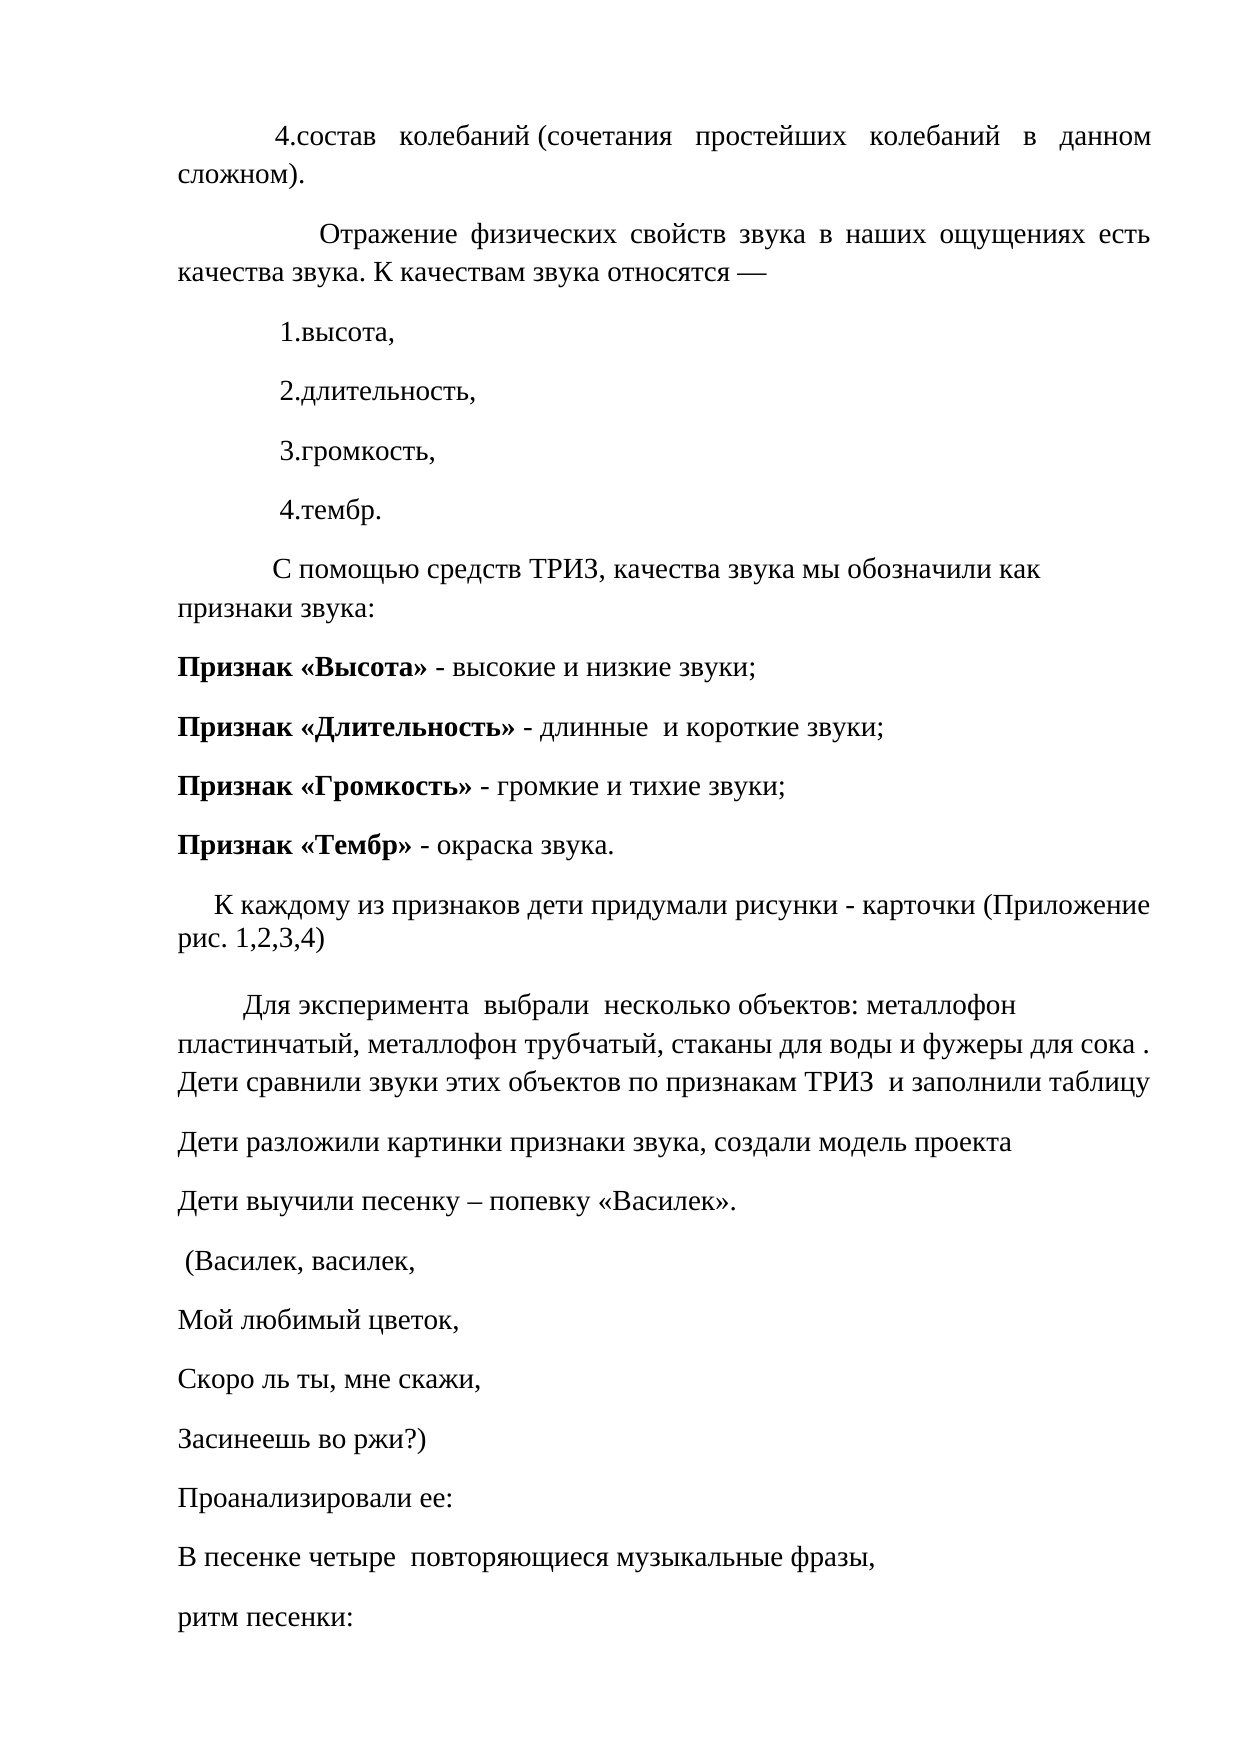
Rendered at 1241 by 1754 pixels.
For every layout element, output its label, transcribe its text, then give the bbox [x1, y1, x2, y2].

text 4.состав колебаний (сочетания простейших колебаний в данном сложном). [177, 118, 1152, 190]
text Признак «Громкость» - громкие и тихие звуки; [177, 768, 1152, 802]
text Засинеешь во ржи?) [177, 1421, 1152, 1454]
text Отражение физических свойств звука в наших ощущениях есть качества звука. К качествам звука относятся — [177, 216, 1152, 288]
text Признак «Высота» - высокие и низкие звуки; [177, 649, 1152, 683]
text Признак «Длительность» - длинные и короткие звуки; [177, 709, 1152, 742]
text Дети выучили песенку – попевку «Василек». [177, 1183, 1152, 1217]
text Признак «Тембр» - окраска звука. [177, 827, 1152, 861]
text В песенке четыре повторяющиеся музыкальные фразы, [177, 1539, 1152, 1573]
text 3.громкость, [177, 433, 1152, 466]
text Дети разложили картинки признаки звука, создали модель проекта [177, 1124, 1152, 1157]
text 2.длительность, [177, 373, 1152, 407]
text Скоро ль ты, мне скажи, [177, 1361, 1152, 1395]
text К каждому из признаков дети придумали рисунки - карточки (Приложение рис. 1,2,3,4) [177, 887, 1152, 954]
text 4.тембр. [177, 492, 1152, 526]
text 1.высота, [177, 314, 1152, 347]
text (Василек, василек, [177, 1243, 1152, 1276]
text ритм песенки: [177, 1599, 1152, 1632]
text Для эксперимента выбрали несколько объектов: металлофон пластинчатый, металлофон трубчатый, стаканы для воды и фужеры для сока . Дети сравнили звуки этих объектов по признакам ТРИЗ и заполнили таблицу [177, 987, 1152, 1098]
text С помощью средств ТРИЗ, качества звука мы обозначили как признаки звука: [177, 551, 1152, 623]
text Проанализировали ее: [177, 1480, 1152, 1514]
text Мой любимый цветок, [177, 1302, 1152, 1336]
